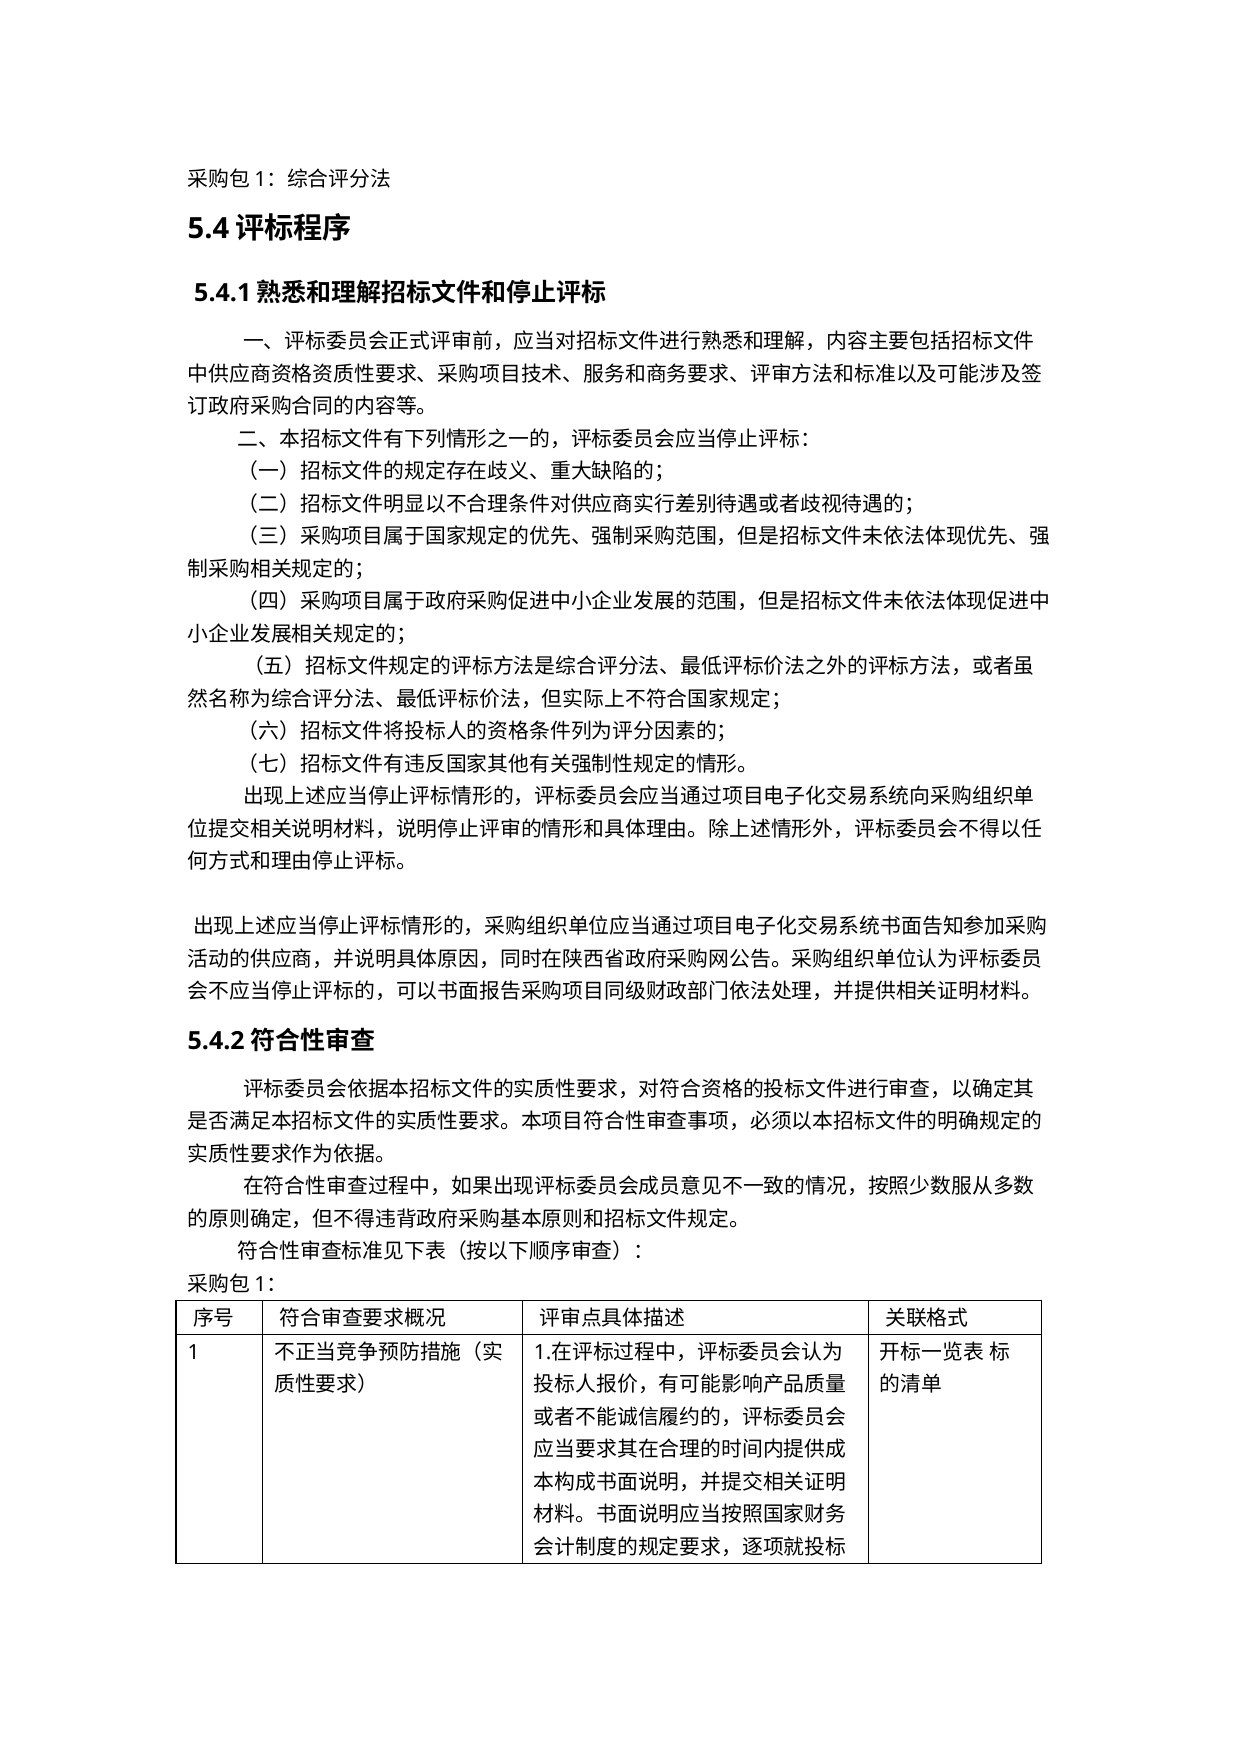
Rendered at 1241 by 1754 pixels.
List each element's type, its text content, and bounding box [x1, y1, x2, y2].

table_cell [523, 1335, 868, 1563]
text （三）采购项目属于国家规定的优先、强制采购范围，但是招标文件未依法体现优先、强制采购相关规定的； [187, 519, 1053, 584]
text （七）招标文件有违反国家其他有关强制性规定的情形。 [187, 747, 1053, 779]
text （四）采购项目属于政府采购促进中小企业发展的范围，但是招标文件未依法体现促进中小企业发展相关规定的； [187, 584, 1053, 649]
text 一、评标委员会正式评审前，应当对招标文件进行熟悉和理解，内容主要包括招标文件中供应商资格资质性要求、采购项目技术、服务和商务要求、评审方法和标准以及可能涉及签订政府采购合同的内容等。 [187, 324, 1053, 422]
text 采购包1：综合评分法 [187, 162, 1053, 194]
text （一）招标文件的规定存在歧义、重大缺陷的； [187, 454, 1053, 487]
text 在符合性审查过程中，如果出现评标委员会成员意见不一致的情况，按照少数服从多数的原则确定，但不得违背政府采购基本原则和招标文件规定。 [187, 1169, 1053, 1234]
text 5.4评标程序 [187, 194, 1053, 259]
text （二）招标文件明显以不合理条件对供应商实行差别待遇或者歧视待遇的； [187, 487, 1053, 519]
table_cell 1 [177, 1335, 262, 1563]
table_header 评审点具体描述 [523, 1301, 868, 1333]
table_header 符合审查要求概况 [263, 1301, 522, 1333]
text （五）招标文件规定的评标方法是综合评分法、最低评标价法之外的评标方法，或者虽然名称为综合评分法、最低评标价法，但实际上不符合国家规定； [187, 649, 1053, 714]
text 出现上述应当停止评标情形的，评标委员会应当通过项目电子化交易系统向采购组织单位提交相关说明材料，说明停止评审的情形和具体理由。除上述情形外，评标委员会不得以任何方式和理由停止评标。 [187, 779, 1053, 877]
text 5.4.2符合性审查 [187, 1007, 1053, 1072]
text （六）招标文件将投标人的资格条件列为评分因素的； [187, 714, 1053, 747]
text 5.4.1熟悉和理解招标文件和停止评标 [187, 259, 1053, 324]
table_header 序号 [177, 1301, 262, 1333]
table_cell 不正当竞争预防措施（实质性要求） [263, 1335, 522, 1563]
text 评标委员会依据本招标文件的实质性要求，对符合资格的投标文件进行审查，以确定其是否满足本招标文件的实质性要求。本项目符合性审查事项，必须以本招标文件的明确规定的实质性要求作为依据。 [187, 1072, 1053, 1169]
text 出现上述应当停止评标情形的，采购组织单位应当通过项目电子化交易系统书面告知参加采购活动的供应商，并说明具体原因，同时在陕西省政府采购网公告。采购组织单位认为评标委员会不应当停止评标的，可以书面报告采购项目同级财政部门依法处理，并提供相关证明材料。 [187, 877, 1053, 1007]
text 符合性审查标准见下表（按以下顺序审查）： [187, 1234, 1053, 1267]
table_cell 开标一览表 标的清单 [869, 1335, 1041, 1563]
text 采购包1： [187, 1267, 1053, 1299]
text 二、本招标文件有下列情形之一的，评标委员会应当停止评标： [187, 422, 1053, 454]
table_header 关联格式 [869, 1301, 1041, 1333]
